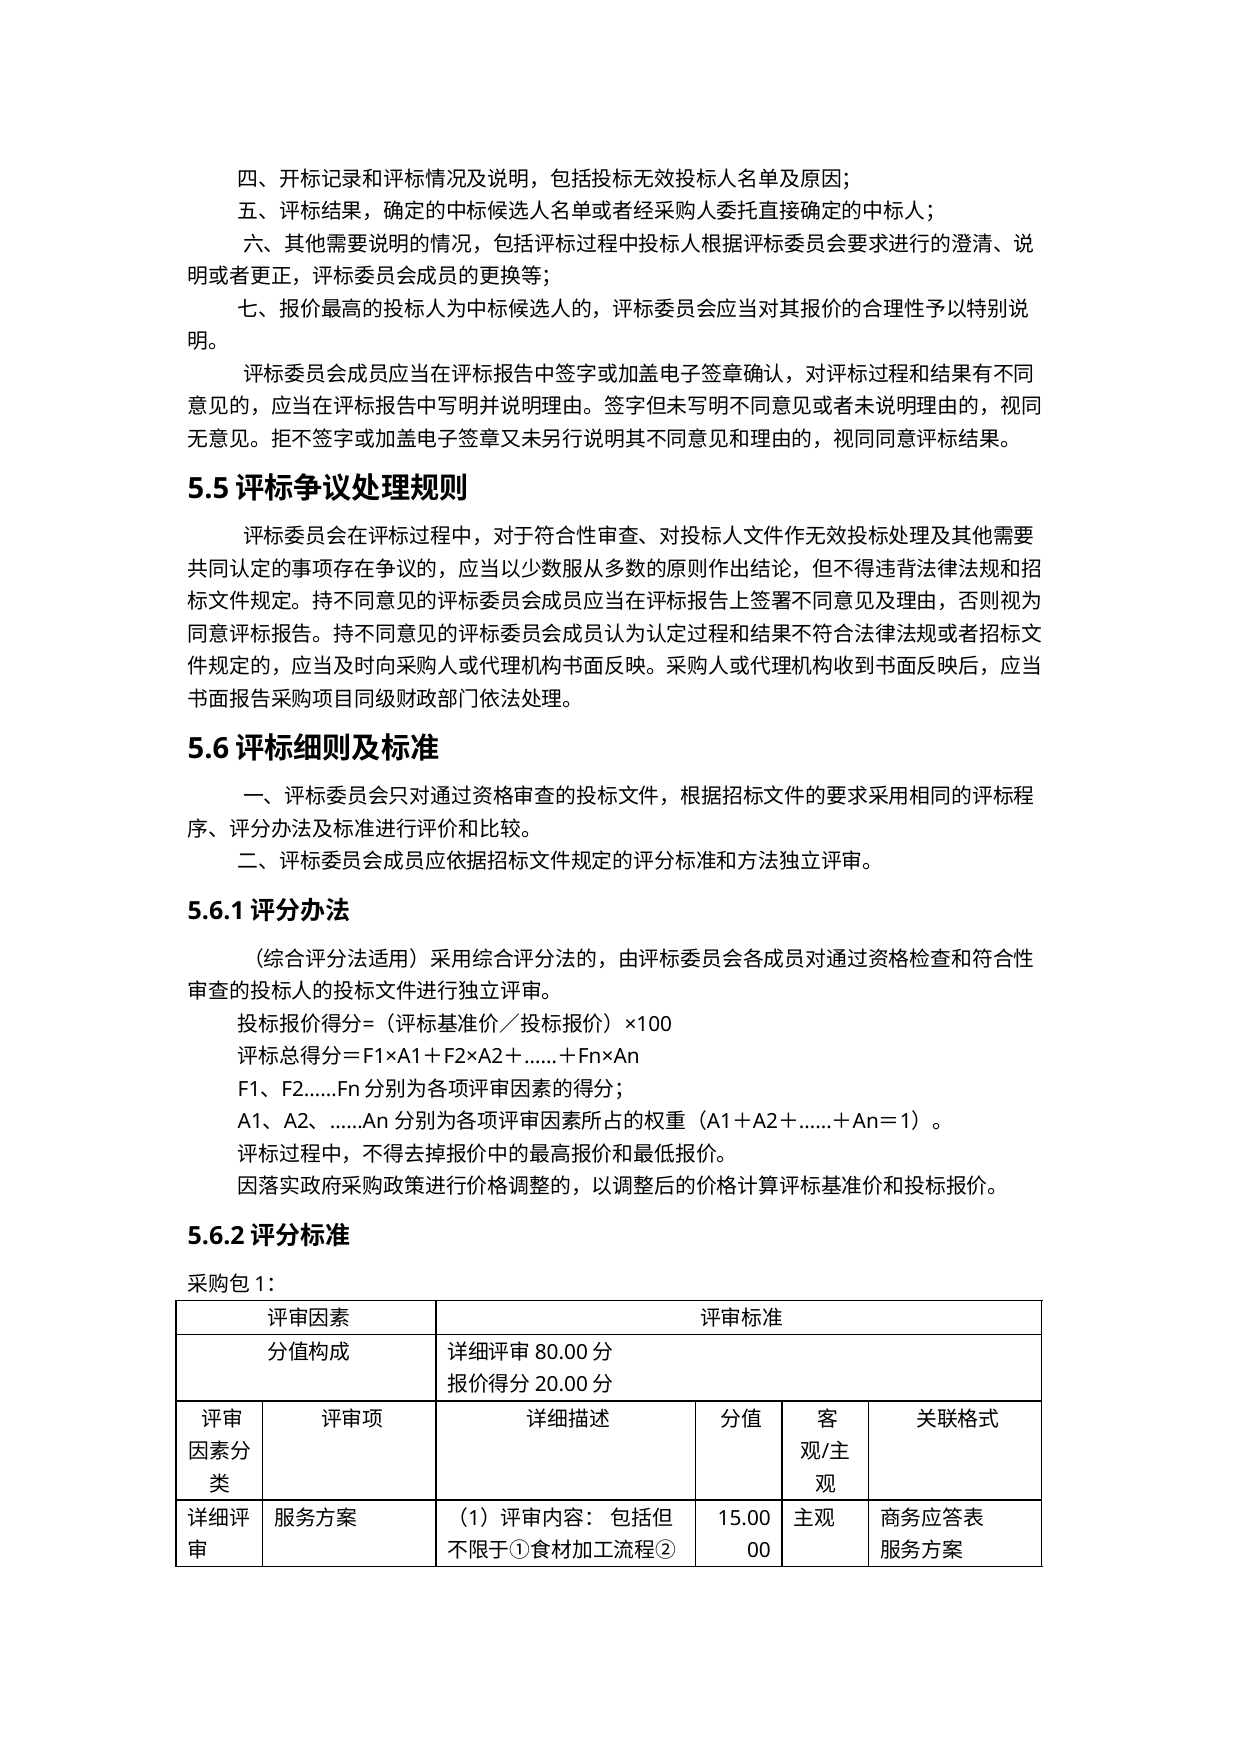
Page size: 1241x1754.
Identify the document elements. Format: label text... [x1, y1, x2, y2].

table_cell 分值构成 [177, 1335, 435, 1400]
table_cell 15.0000 [696, 1501, 781, 1566]
table_cell 分值 [696, 1402, 781, 1499]
text A1、A2、……An 分别为各项评审因素所占的权重（A1＋A2＋……＋An＝1）。 [187, 1104, 1053, 1137]
table_cell 服务方案 [263, 1501, 435, 1566]
text 评标委员会在评标过程中，对于符合性审查、对投标人文件作无效投标处理及其他需要共同认定的事项存在争议的，应当以少数服从多数的原则作出结论，但不得违背法律法规和招标文件规定。持不同意见的评标委员会成员应当在评标报告上签署不同意见及理由，否则视为同意评标报告。持不同意见的评标委员会成员认为认定过程和结果不符合法律法规或者招标文件规定的，应当及时向采购人或代理机构书面反映。采购人或代理机构收到书面反映后，应当书面报告采购项目同级财政部门依法处理。 [187, 519, 1053, 714]
table_header 评审标准 [437, 1301, 1041, 1333]
text 五、评标结果，确定的中标候选人名单或者经采购人委托直接确定的中标人； [187, 194, 1053, 227]
table_header 评审因素 [177, 1301, 435, 1333]
text 二、评标委员会成员应依据招标文件规定的评分标准和方法独立评审。 [187, 844, 1053, 877]
text 评标过程中，不得去掉报价中的最高报价和最低报价。 [187, 1137, 1053, 1169]
table_cell 关联格式 [869, 1402, 1041, 1499]
text 七、报价最高的投标人为中标候选人的，评标委员会应当对其报价的合理性予以特别说明。 [187, 292, 1053, 357]
table_cell 客观/主观 [783, 1402, 868, 1499]
table_cell 详细评审80.00分 报价得分20.00分 [437, 1335, 1041, 1400]
text 投标报价得分=（评标基准价／投标报价）×100 [187, 1007, 1053, 1039]
table_cell 商务应答表 服务方案 [869, 1501, 1041, 1566]
text 因落实政府采购政策进行价格调整的，以调整后的价格计算评标基准价和投标报价。 [187, 1169, 1053, 1202]
text F1、F2……Fn分别为各项评审因素的得分； [187, 1072, 1053, 1104]
text 5.6.2评分标准 [187, 1202, 1053, 1267]
table_cell 评审因素分类 [177, 1402, 262, 1499]
text 采购包1： [187, 1267, 1053, 1299]
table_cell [437, 1501, 695, 1566]
table_cell 主观 [783, 1501, 868, 1566]
text 六、其他需要说明的情况，包括评标过程中投标人根据评标委员会要求进行的澄清、说明或者更正，评标委员会成员的更换等； [187, 227, 1053, 292]
table_cell 详细评审 [177, 1501, 262, 1566]
table_cell 详细描述 [437, 1402, 695, 1499]
text 一、评标委员会只对通过资格审查的投标文件，根据招标文件的要求采用相同的评标程序、评分办法及标准进行评价和比较。 [187, 779, 1053, 844]
text 5.6.1评分办法 [187, 877, 1053, 942]
text 5.6评标细则及标准 [187, 714, 1053, 779]
text （综合评分法适用）采用综合评分法的，由评标委员会各成员对通过资格检查和符合性审查的投标人的投标文件进行独立评审。 [187, 942, 1053, 1007]
text 评标总得分＝F1×A1＋F2×A2＋……＋Fn×An [187, 1039, 1053, 1072]
text 5.5评标争议处理规则 [187, 454, 1053, 519]
text 评标委员会成员应当在评标报告中签字或加盖电子签章确认，对评标过程和结果有不同意见的，应当在评标报告中写明并说明理由。签字但未写明不同意见或者未说明理由的，视同无意见。拒不签字或加盖电子签章又未另行说明其不同意见和理由的，视同同意评标结果。 [187, 357, 1053, 454]
table_cell 评审项 [263, 1402, 435, 1499]
text 四、开标记录和评标情况及说明，包括投标无效投标人名单及原因； [187, 162, 1053, 194]
